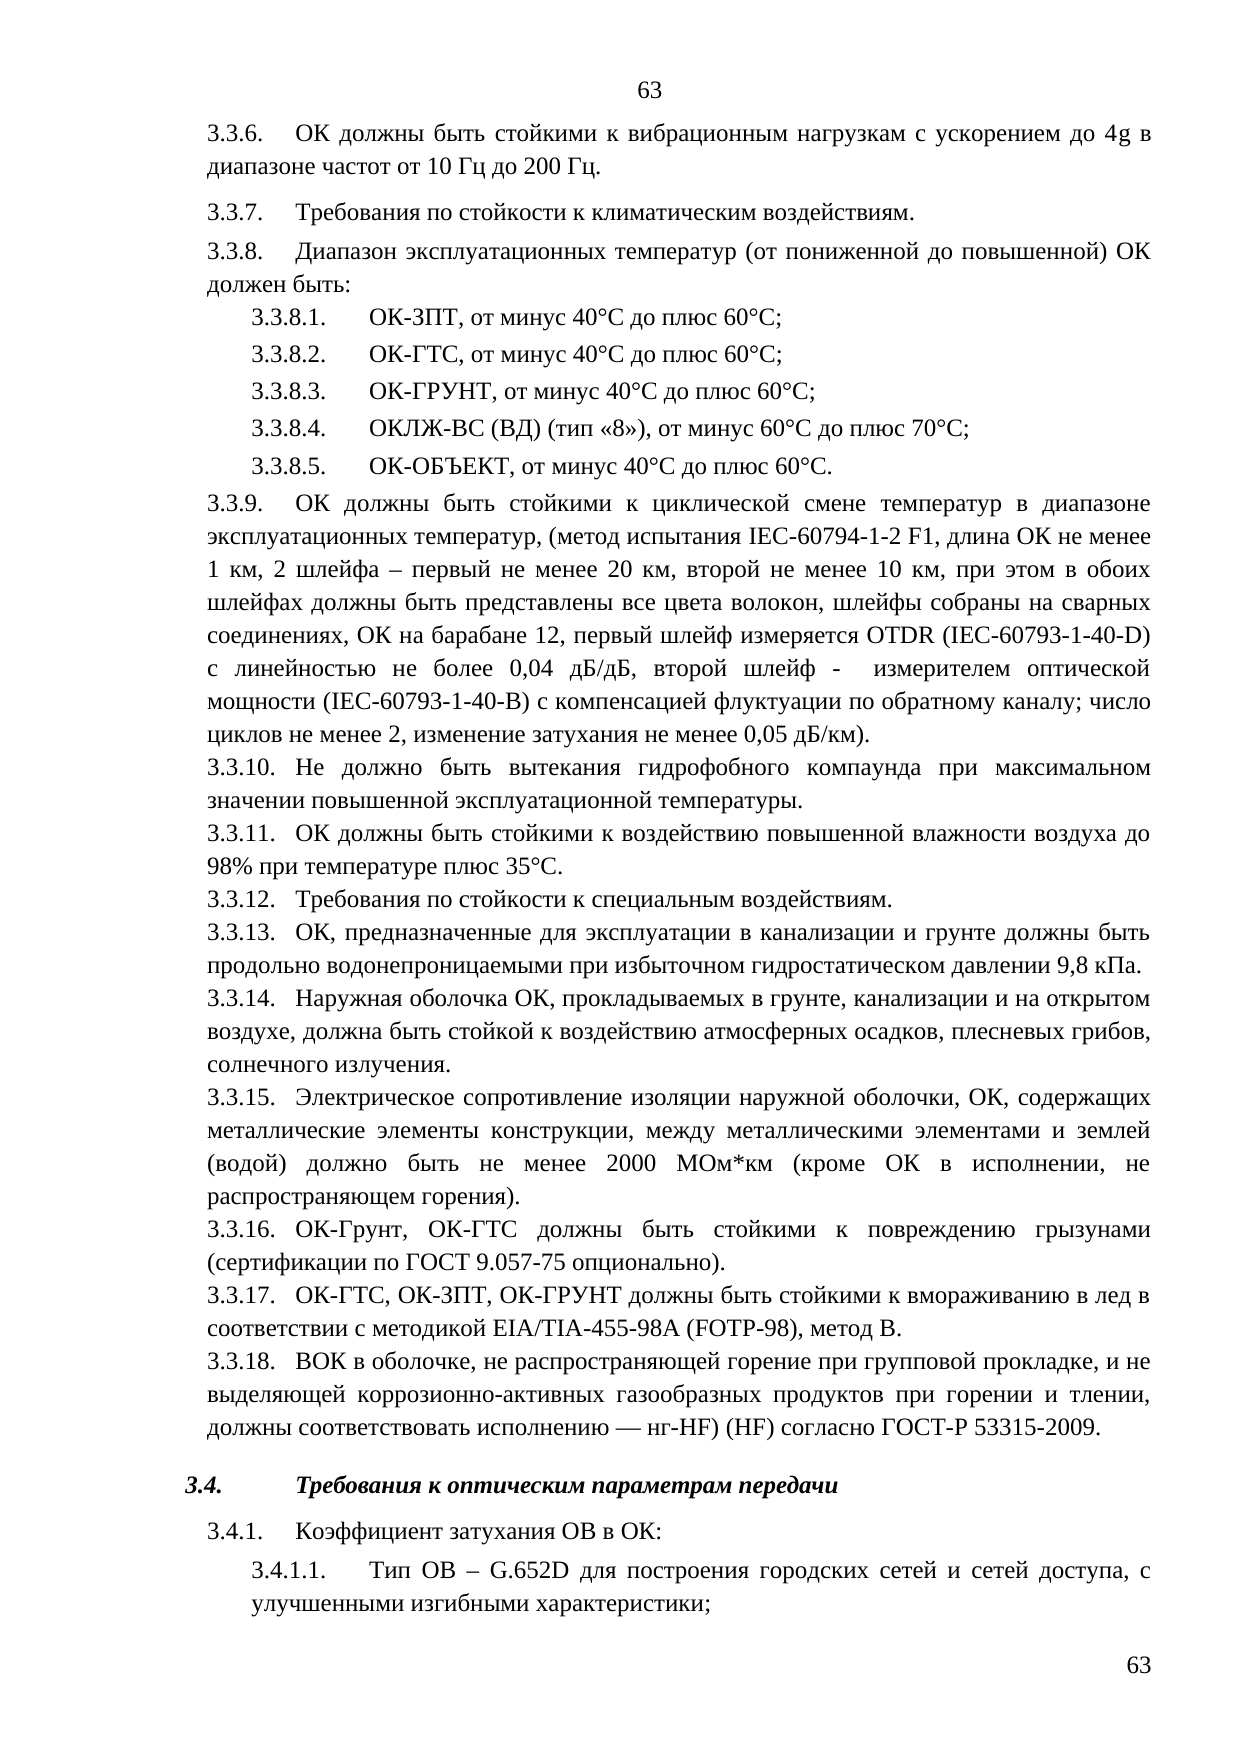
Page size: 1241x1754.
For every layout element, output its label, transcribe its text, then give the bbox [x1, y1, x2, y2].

list Наружная оболочка ОК, прокладываемых в грунте, канализации и на открытом воздухе, должна быть стойкой к воздействию атмосферных осадков, плесневых грибов, солнечного излучения. [207, 983, 1152, 1078]
list ОК должны быть стойкими к циклической смене температур в диапазоне эксплуатационных температур, (метод испытания IEC-60794-1-2 F1, длина ОК не менее 1 км, 2 шлейфа – первый не менее 20 км, второй не менее 10 км, при этом в обоих шлейфах должны быть представлены все цвета волокон, шлейфы собраны на сварных соединениях, ОК на барабане 12, первый шлейф измеряется OTDR (IEC-60793-1-40-D) с линейностью не более 0,04 дБ/дБ, второй шлейф - измерителем оптической мощности (IEC-60793-1-40-B) с компенсацией флуктуации по обратному каналу; число циклов не менее 2, изменение затухания не менее 0,05 дБ/км). [207, 488, 1152, 748]
list Требования по стойкости к климатическим воздействиям. [207, 197, 1152, 225]
list Требования по стойкости к специальным воздействиям. [207, 884, 1152, 913]
list Электрическое сопротивление изоляции наружной оболочки, ОК, содержащих металлические элементы конструкции, между металлическими элементами и землей (водой) должно быть не менее 2000 МОм*км (кроме ОК в исполнении, не распространяющем горения). [207, 1082, 1152, 1210]
list ОКЛЖ-ВС (ВД) (тип «8»), от минус 60°С до плюс 70°С; [251, 413, 1152, 442]
list ОК-ГРУНТ, от минус 40°С до плюс 60°С; [251, 376, 1152, 405]
list ОК-ГТС, ОК-ЗПТ, ОК-ГРУНТ должны быть стойкими к вмораживанию в лед в соответствии с методикой EIA/TIA-455-98A (FOTP-98), метод B. [207, 1280, 1152, 1342]
list Требования к оптическим параметрам передачи [185, 1471, 1152, 1499]
list ВОК в оболочке, не распространяющей горение при групповой прокладке, и не выделяющей коррозионно-активных газообразных продуктов при горении и тлении, должны соответствовать исполнению — нг-HF) (HF) согласно ГОСТ-Р 53315-2009. [207, 1346, 1152, 1441]
list Тип ОВ – G.652D для построения городских сетей и сетей доступа, с улучшенными изгибными характеристики; [251, 1555, 1152, 1617]
list Диапазон эксплуатационных температур (от пониженной до повышенной) ОК должен быть: [207, 236, 1152, 298]
list ОК-ГТС, от минус 40°С до плюс 60°С; [251, 339, 1152, 368]
list ОК-Грунт, ОК-ГТС должны быть стойкими к повреждению грызунами (сертификации по ГОСТ 9.057-75 опционально). [207, 1214, 1152, 1276]
list Не должно быть вытекания гидрофобного компаунда при максимальном значении повышенной эксплуатационной температуры. [207, 752, 1152, 814]
list Коэффициент затухания ОВ в ОК: [207, 1516, 1152, 1545]
list ОК-ОБЪЕКТ, от минус 40°С до плюс 60°С. [251, 451, 1152, 479]
list ОК, предназначенные для эксплуатации в канализации и грунте должны быть продольно водонепроницаемыми при избыточном гидростатическом давлении 9,8 кПа. [207, 917, 1152, 979]
list ОК-ЗПТ, от минус 40°С до плюс 60°С; [251, 302, 1152, 331]
list ОК должны быть стойкими к вибрационным нагрузкам с ускорением до 4g в диапазоне частот от 10 Гц до 200 Гц. [207, 118, 1152, 180]
list ОК должны быть стойкими к воздействию повышенной влажности воздуха до 98% при температуре плюс 35°С. [207, 818, 1152, 880]
